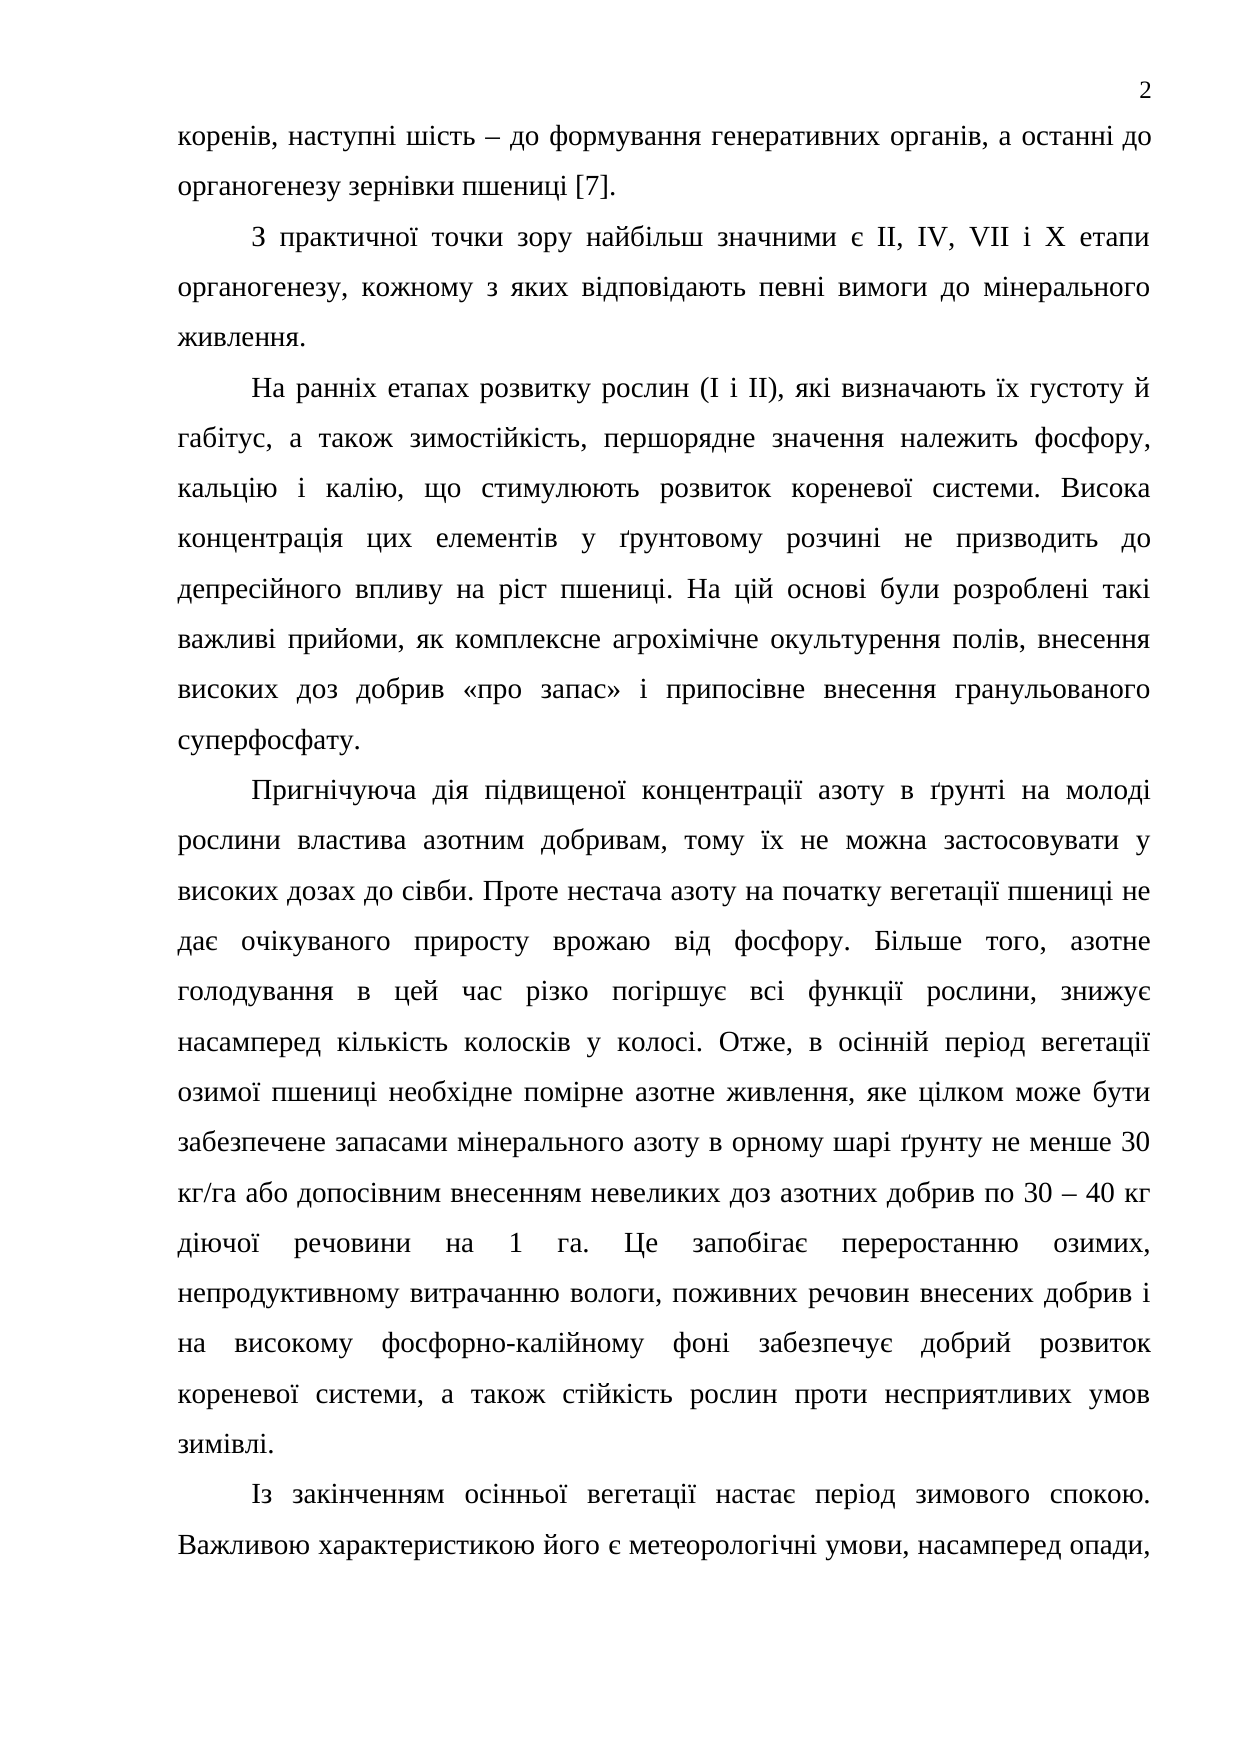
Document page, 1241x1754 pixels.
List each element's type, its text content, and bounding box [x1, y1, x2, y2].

text З практичної точки зору найбільш значними є II, IV, VII і X етапи органогенезу, кожному з яких відповідають певні вимоги до мінерального живлення. [177, 219, 1152, 353]
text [177, 1477, 1152, 1560]
text На ранніх етапах розвитку рослин (І і II), які визначають їх густоту й габітус, а також зимостійкість, першорядне значення належить фосфору, кальцію і калію, що стимулюють розвиток кореневої системи. Висока концентрація цих елементів у ґрунтовому розчині не призводить до депресійного впливу на ріст пшениці. На цій основі були розроблені такі важливі прийоми, як комплексне агрохімічне окультурення полів, внесення високих доз добрив «про запас» і припосівне внесення гранульованого суперфосфату. [177, 370, 1152, 755]
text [177, 118, 1152, 202]
text Пригнічуюча дія підвищеної концентрації азоту в ґрунті на молоді рослини властива азотним добривам, тому їх не можна застосовувати у високих дозах до сівби. Проте нестача азоту на початку вегетації пшениці не дає очікуваного приросту врожаю від фосфору. Більше того, азотне голодування в цей час різко погіршує всі функції рослини, знижує насамперед кількість колосків у колосі. Отже, в осінній період вегетації озимої пшениці необхідне помірне азотне живлення, яке цілком може бути забезпечене запасами мінерального азоту в орному шарі ґрунту не менше 30 кг/га або допосівним внесенням невеликих доз азотних добрив по 30 – 40 кг діючої речовини на 1 га. Це запобігає переростанню озимих, непродуктивному витрачанню вологи, поживних речовин внесених добрив і на високому фосфорно-калійному фоні забезпечує добрий розвиток кореневої системи, а також стійкість рослин проти несприятливих умов зимівлі. [177, 772, 1152, 1460]
